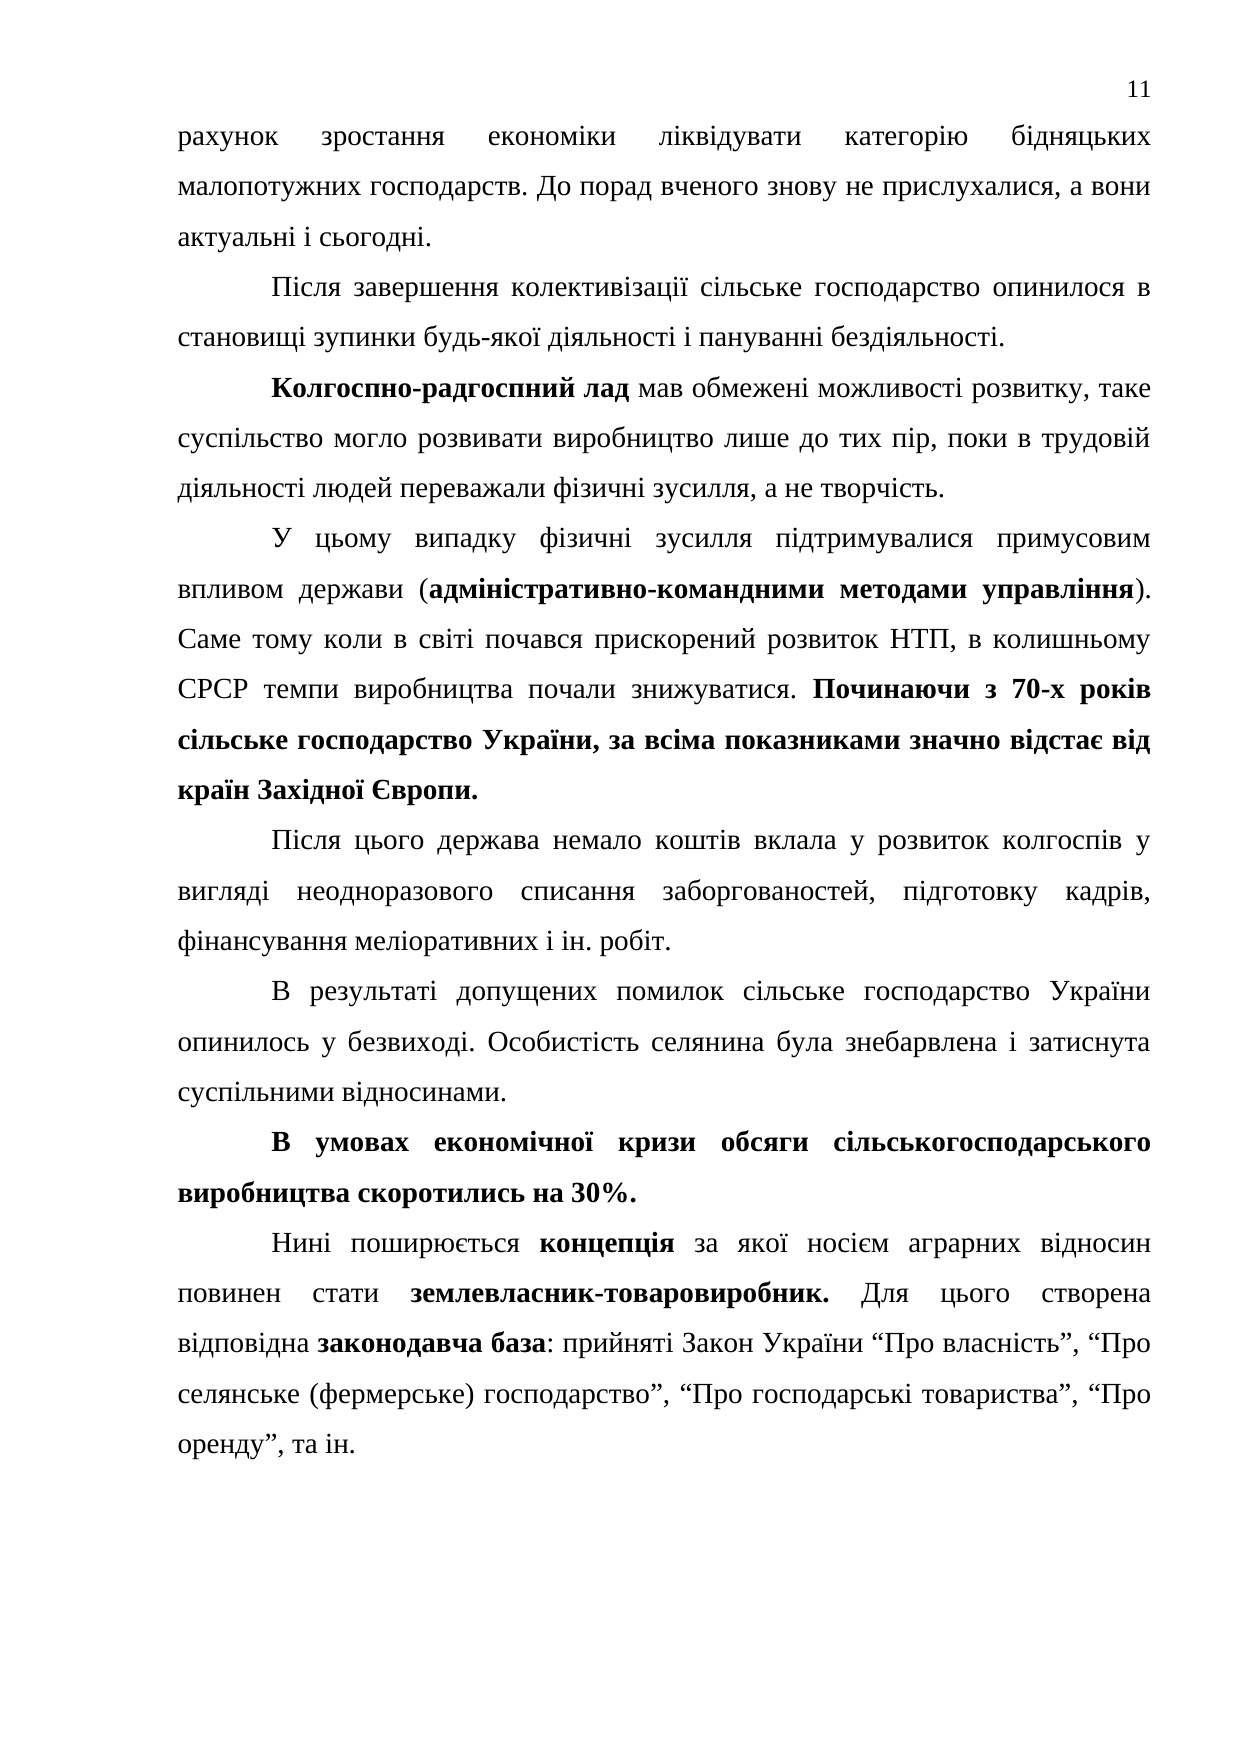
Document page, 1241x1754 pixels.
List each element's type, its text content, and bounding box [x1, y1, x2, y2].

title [177, 118, 1152, 252]
title Після цього держава немало коштів вклала у розвиток колгоспів у вигляді неодноразового списання заборгованостей, підготовку кадрів, фінансування меліоративних і ін. робіт. [177, 822, 1152, 957]
title Колгоспно-радгоспний лад мав обмежені можливості розвитку, таке суспільство могло розвивати виробництво лише до тих пір, поки в трудовій діяльності людей переважали фізичні зусилля, а не творчість. [177, 370, 1152, 504]
title Нині поширюється концепція за якої носієм аграрних відносин повинен стати землевласник-товаровиробник. Для цього створена відповідна законодавча база: прийняті Закон України “Про власність”, “Про селянське (фермерське) господарство”, “Про господарські товариства”, “Про оренду”, та ін. [177, 1225, 1152, 1460]
title В результаті допущених помилок сільське господарство України опинилось у безвиході. Особистість селянина була знебарвлена і затиснута суспільними відносинами. [177, 973, 1152, 1108]
title В умовах економічної кризи обсяги сільськогосподарського виробництва скоротились на 30%. [177, 1124, 1152, 1208]
title Після завершення колективізації сільське господарство опинилося в становищі зупинки будь-якої діяльності і пануванні бездіяльності. [177, 269, 1152, 353]
title У цьому випадку фізичні зусилля підтримувалися примусовим впливом держави (адміністративно-командними методами управління). Саме тому коли в світі почався прискорений розвиток НТП, в колишньому СРСР темпи виробництва почали знижуватися. Починаючи з 70-х років сільське господарство України, за всіма показниками значно відстає від країн Західної Європи. [177, 521, 1152, 806]
